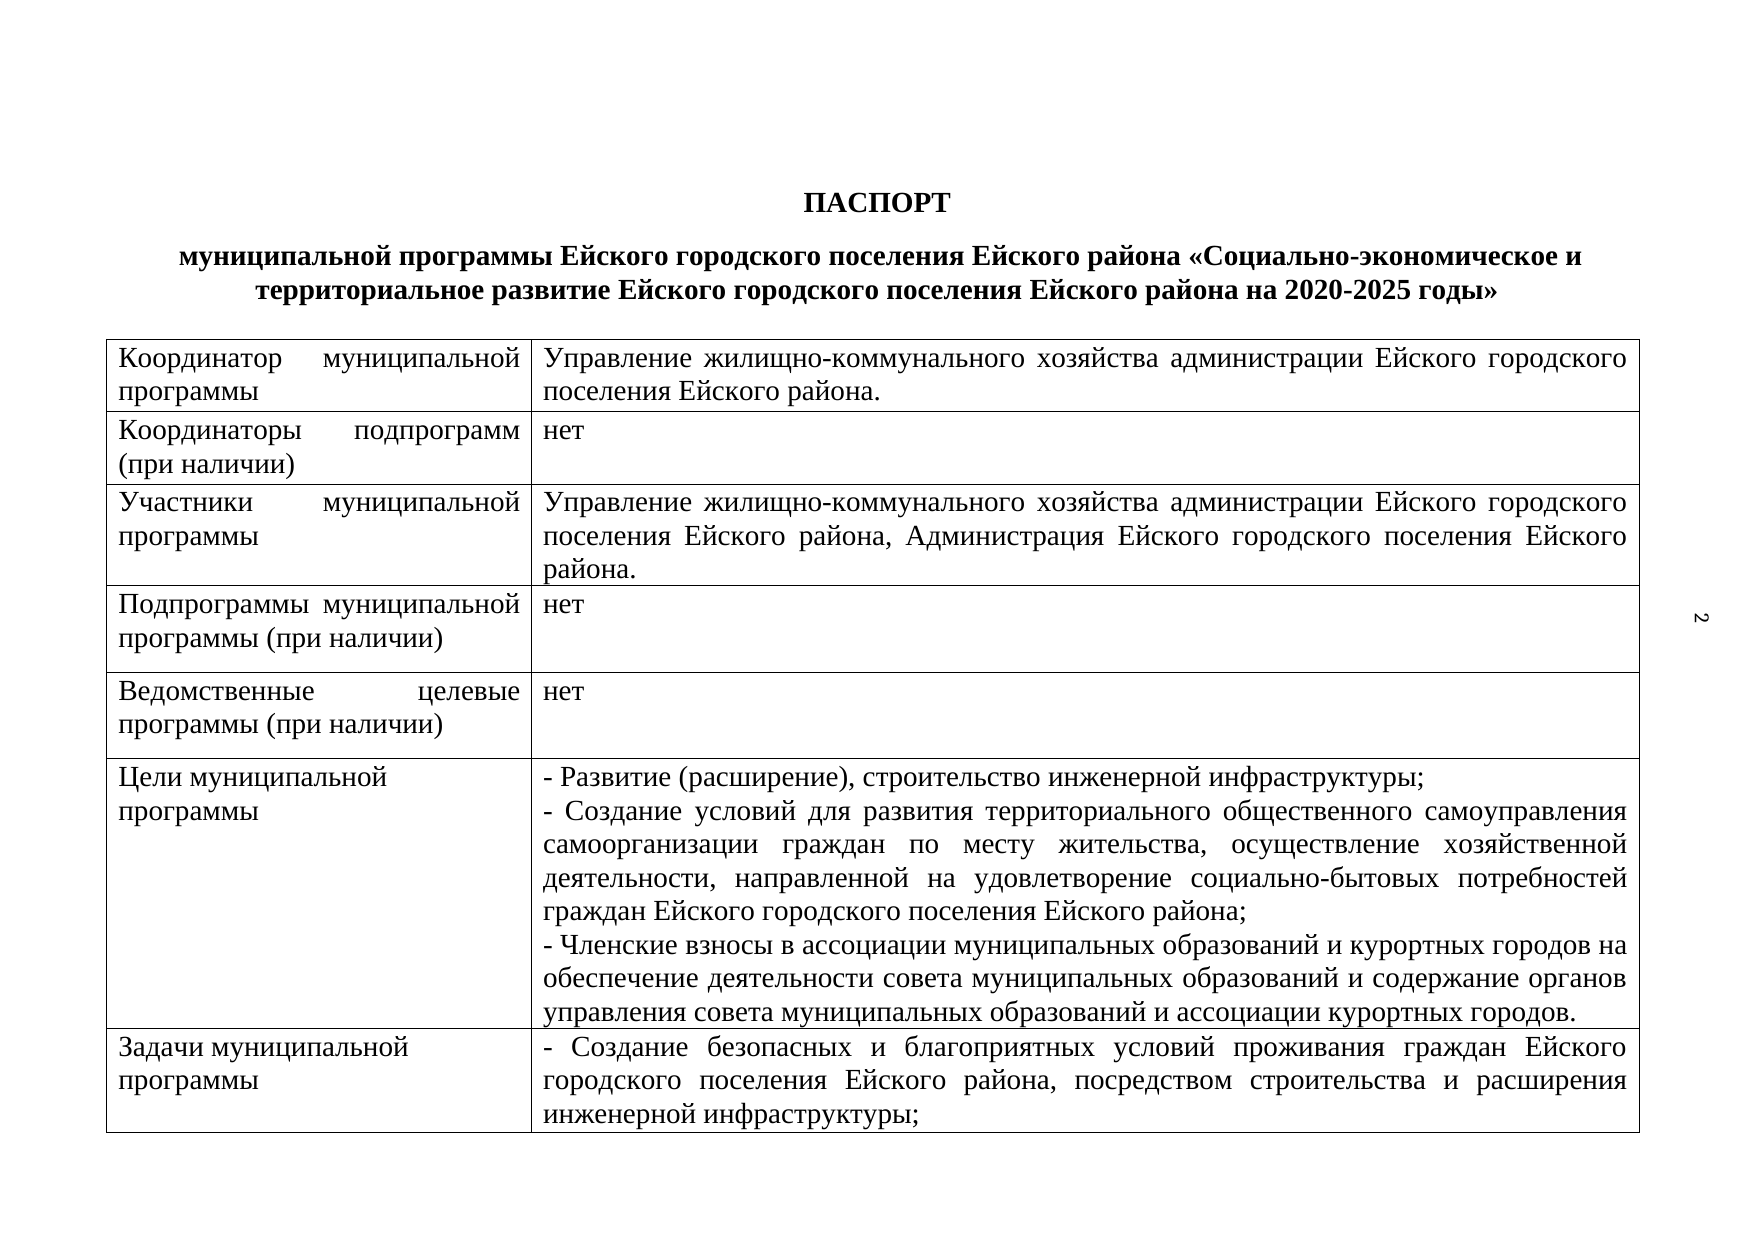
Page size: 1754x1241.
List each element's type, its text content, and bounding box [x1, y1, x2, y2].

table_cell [107, 1029, 531, 1132]
table_header Управление жилищно-коммунального хозяйства администрации Ейского городского поселения Ейского района. [532, 340, 1639, 411]
text ПАСПОРТ [118, 186, 1636, 219]
table_cell Цели муниципальной программы [107, 759, 531, 1028]
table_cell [532, 1029, 1639, 1132]
table_cell Участники муниципальной программы [107, 485, 531, 585]
table_cell нет [532, 673, 1639, 758]
table_cell нет [532, 412, 1639, 483]
table_cell - Развитие (расширение), строительство инженерной инфраструктуры; - Создание условий для развития территориального общественного самоуправления самоорганизации граждан по месту жительства, осуществление хозяйственной деятельности, направленной на удовлетворение социально-бытовых потребностей граждан Ейского городского поселения Ейского района; - Членские взносы в ассоциации муниципальных образований и курортных городов на обеспечение деятельности совета муниципальных образований и содержание органов управления совета муниципальных образований и ассоциации курортных городов. [532, 759, 1639, 1028]
table_cell Подпрограммы муниципальной программы (при наличии) [107, 586, 531, 672]
text муниципальной программы Ейского городского поселения Ейского района «Социально-экономическое и территориальное развитие Ейского городского поселения Ейского района на 2020-2025 годы» [118, 238, 1636, 305]
table_cell нет [532, 586, 1639, 672]
table_header Координатор муниципальной программы [107, 340, 531, 411]
table_cell Ведомственные целевые программы (при наличии) [107, 673, 531, 758]
table_cell Управление жилищно-коммунального хозяйства администрации Ейского городского поселения Ейского района, Администрация Ейского городского поселения Ейского района. [532, 485, 1639, 585]
table_cell Координаторы подпрограмм (при наличии) [107, 412, 531, 483]
